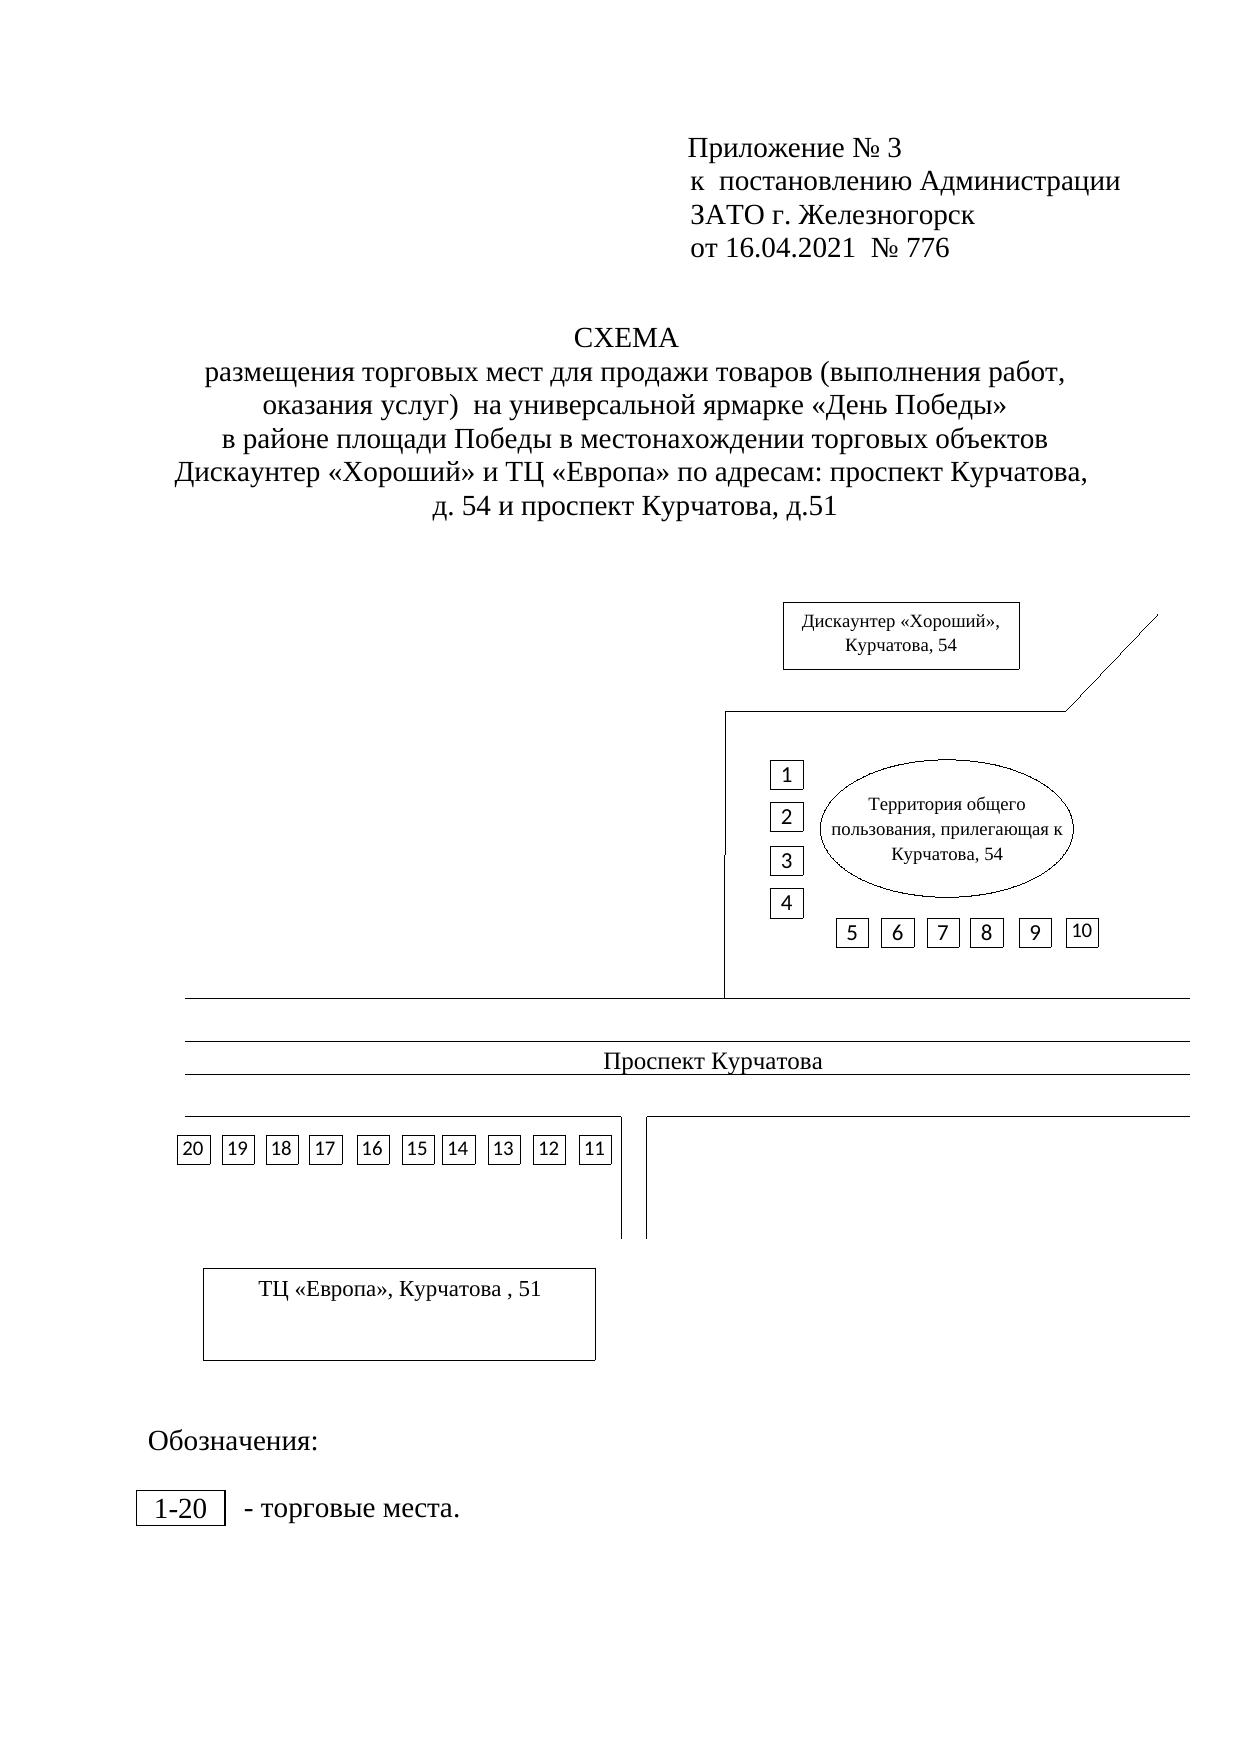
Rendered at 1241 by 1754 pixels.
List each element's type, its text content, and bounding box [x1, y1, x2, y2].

text размещения торговых мест для продажи товаров (выполнения работ, оказания услуг) на универсальной ярмарке «День Победы» [148, 354, 1122, 421]
text в районе площади Победы в местонахождении торговых объектов Дискаунтер «Хороший» и ТЦ «Европа» по адресам: проспект Курчатова, д. 54 и проспект Курчатова, д.51 [148, 421, 1122, 521]
text к постановлению Администрации [515, 163, 1191, 197]
text Проспект Курчатова [148, 1046, 1122, 1075]
text Приложение № 3 [148, 130, 1122, 163]
text Обозначения: [148, 1423, 1122, 1457]
text от 16.04.2021 № 776 [515, 231, 1191, 264]
text ЗАТО г. Железногорск [515, 197, 1191, 231]
table_header 1-20 [137, 1491, 224, 1525]
text - торговые места. [226, 1490, 1122, 1524]
text СХЕМА [148, 320, 1105, 354]
